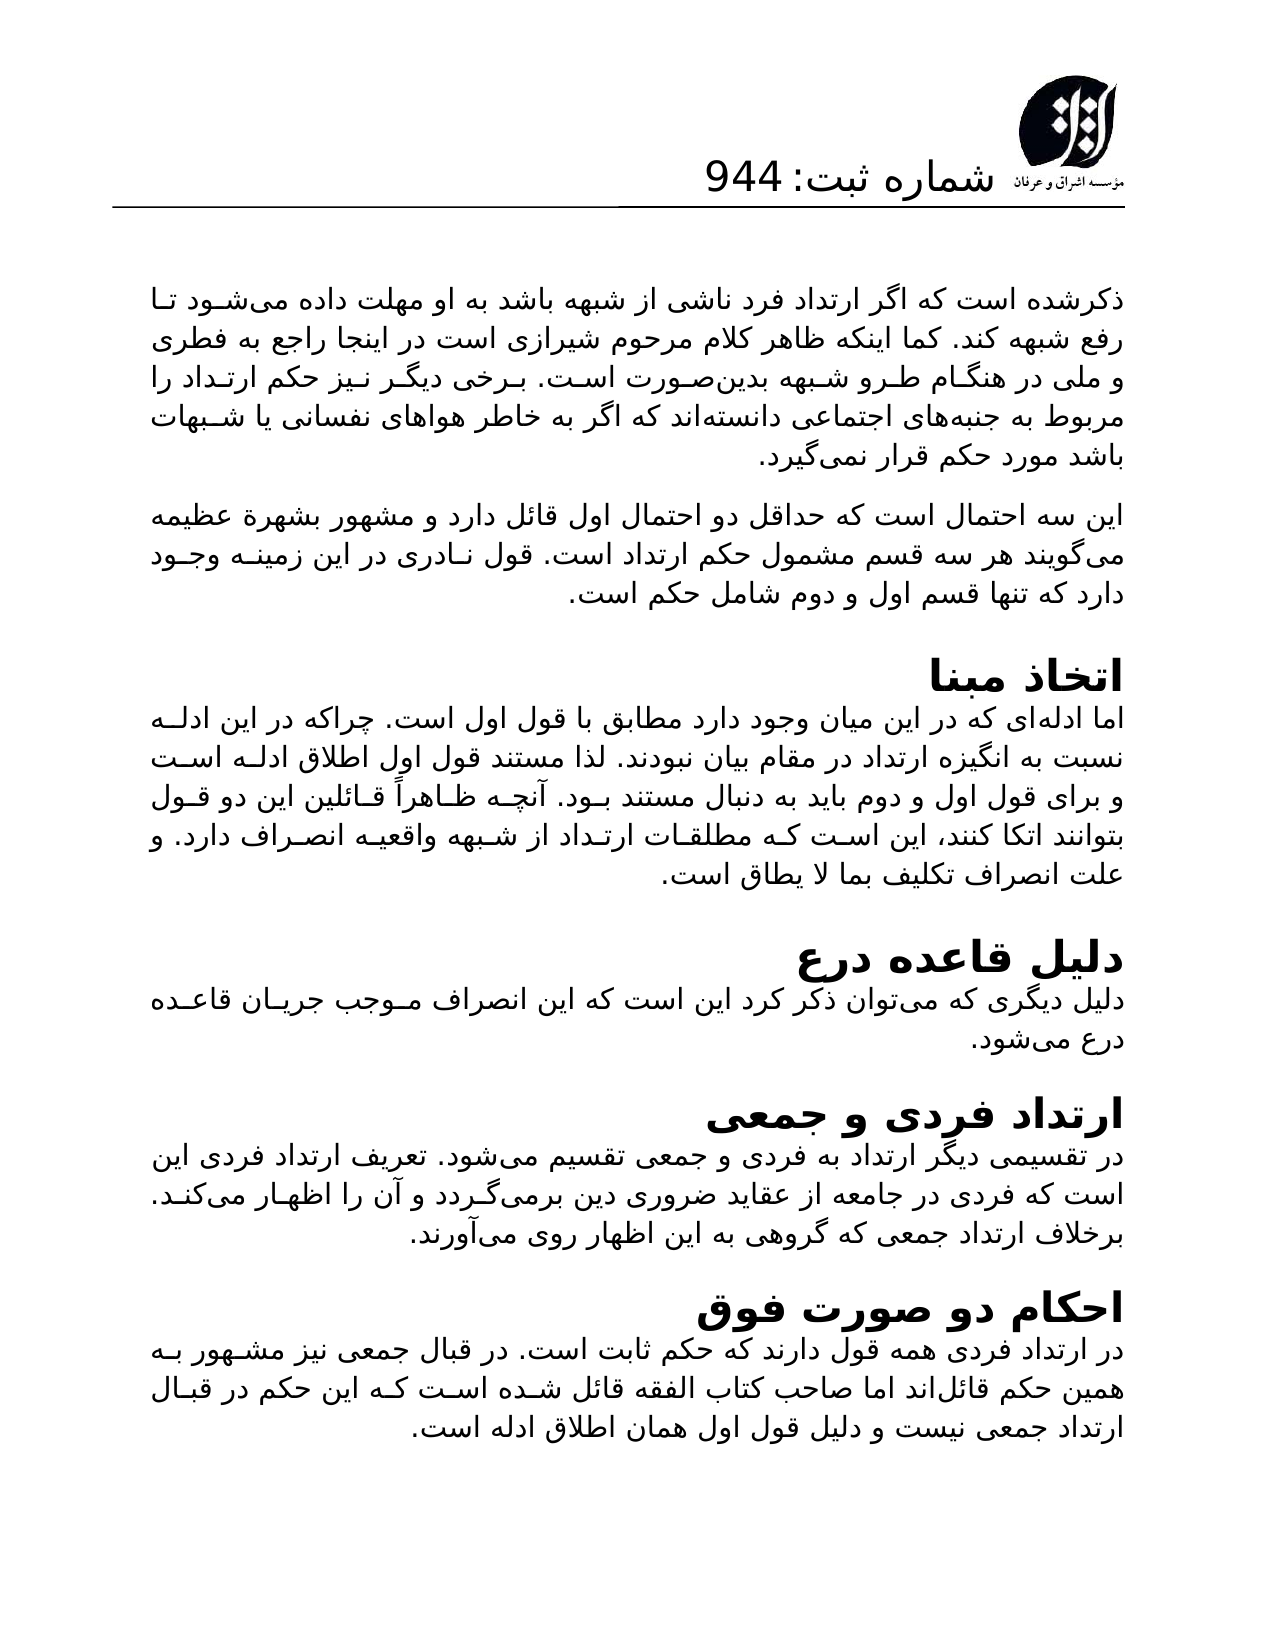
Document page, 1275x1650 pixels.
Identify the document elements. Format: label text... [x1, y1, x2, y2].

subtitle اتخاذ مبنا [150, 650, 1125, 701]
text در تقسیمی دیگر ارتداد به فردی و جمعی تقسیم می‌شود. تعریف ارتداد فردی این است که فردی در جامعه از عقاید ضروری دین برمی‌گردد و آن را اظهار می‌کند. برخلاف ارتداد جمعی که گروهی به این اظهار روی می‌آورند. [150, 1138, 1125, 1250]
text دلیل دیگری که می‌توان ذکر کرد این است که این انصراف موجب جریان قاعده درع می‌شود. [150, 982, 1125, 1055]
subtitle احکام دو صورت فوق [150, 1284, 1125, 1333]
subtitle ارتداد فردی و جمعی [150, 1089, 1125, 1138]
subtitle دلیل قاعده درع [150, 932, 1125, 982]
picture [1010, 75, 1125, 192]
text اما ادله‌ای که در این میان وجود دارد مطابق با قول اول است. چراکه در این ادله نسبت به انگیزه ارتداد در مقام بیان نبودند. لذا مستند قول اول اطلاق ادله است و برای قول اول و دوم باید به دنبال مستند بود. آنچه ظاهراً قائلین این دو قول بتوانند اتکا کنند، این است که مطلقات ارتداد از شبهه واقعیه انصراف دارد. و علت انصراف تکلیف بما لا یطاق است. [150, 701, 1125, 891]
text در ارتداد فردی همه قول دارند که حکم ثابت است. در قبال جمعی نیز مشهور به همین حکم قائل‌اند اما صاحب کتاب الفقه قائل شده است که این حکم در قبال ارتداد جمعی نیست و دلیل قول اول همان اطلاق ادله است. [150, 1333, 1125, 1444]
text این سه احتمال است که حداقل دو احتمال اول قائل دارد و مشهور بشهرة عظیمه می‌گویند هر سه قسم مشمول حکم ارتداد است. قول نادری در این زمینه وجود دارد که تنها قسم اول و دوم شامل حکم است. [150, 498, 1125, 610]
